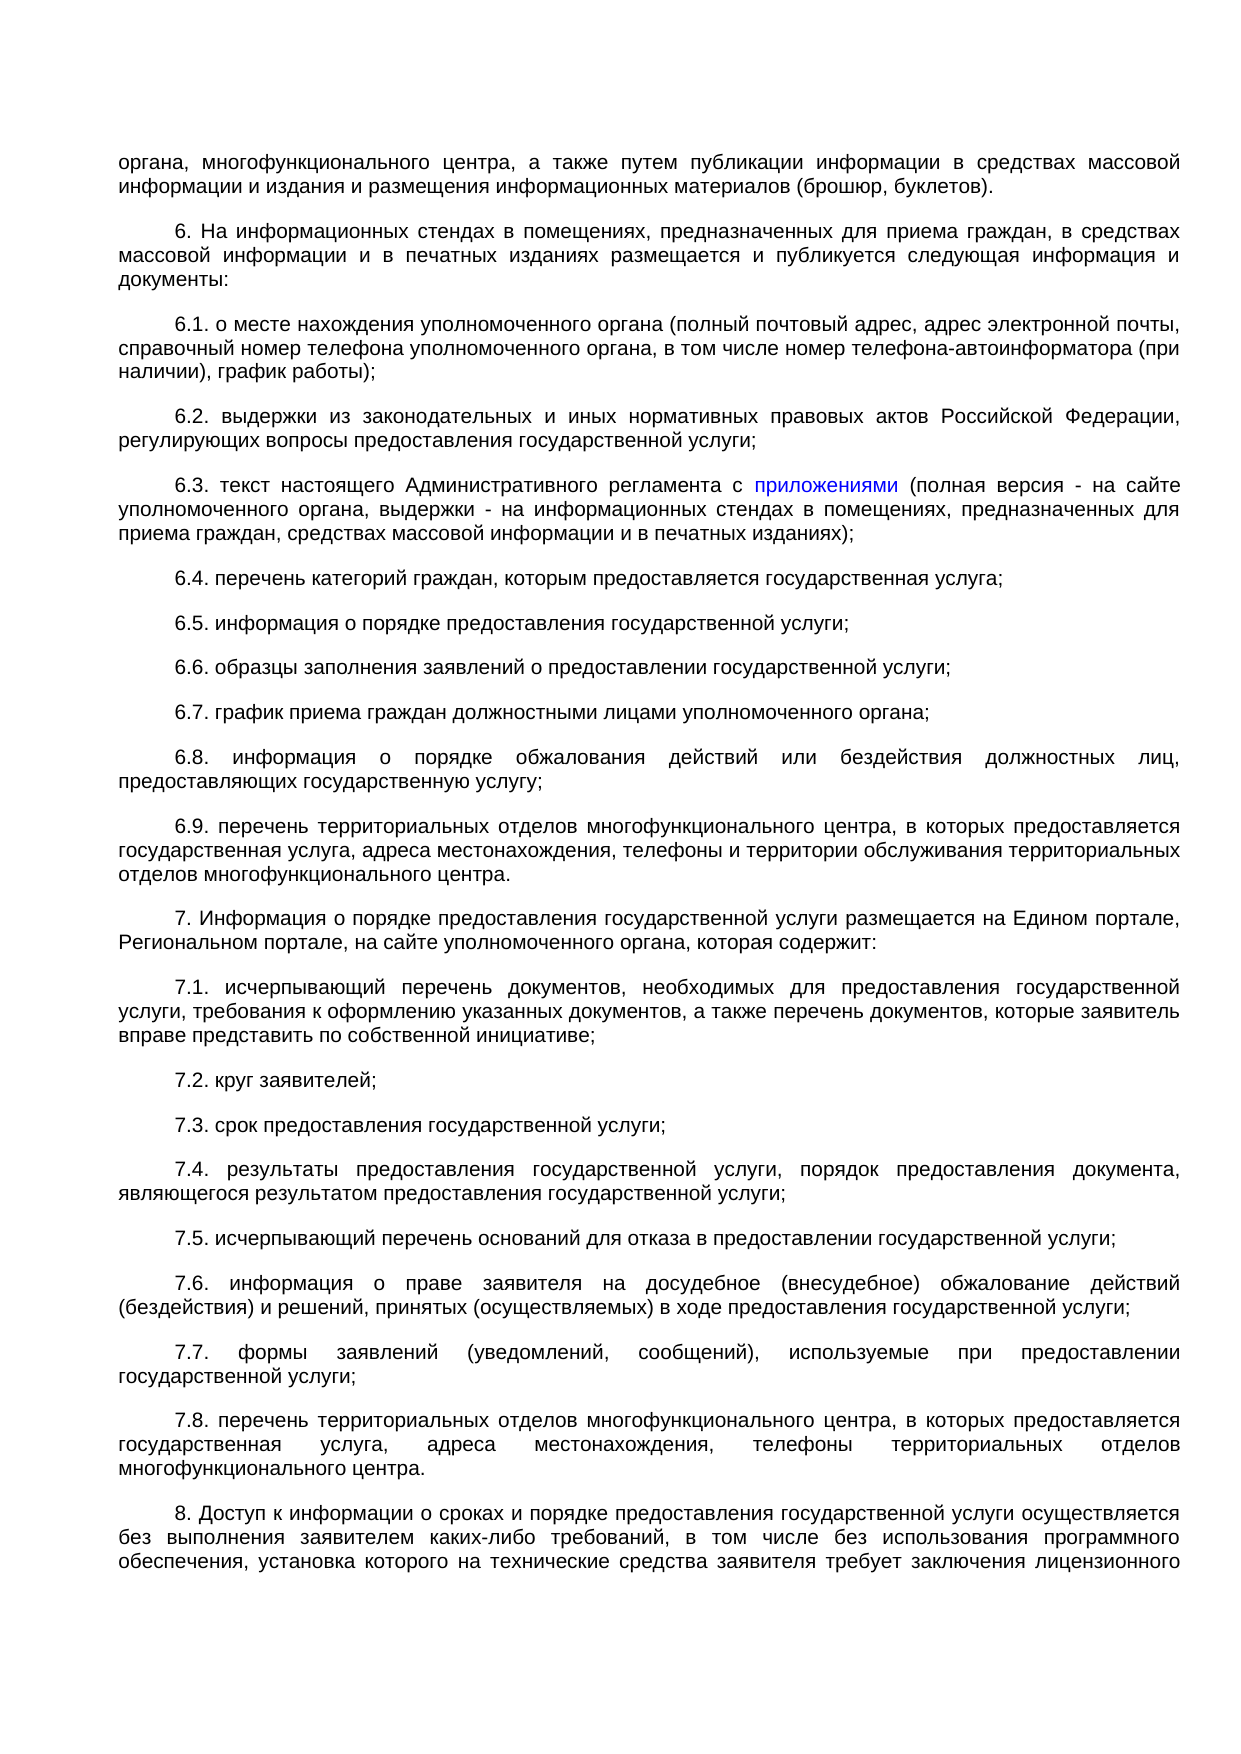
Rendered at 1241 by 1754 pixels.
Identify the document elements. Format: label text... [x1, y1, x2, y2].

text 7.3. срок предоставления государственной услуги; [118, 1112, 1181, 1136]
text 6.8. информация о порядке обжалования действий или бездействия должностных лиц, предоставляющих государственную услугу; [118, 745, 1181, 793]
text 7.5. исчерпывающий перечень оснований для отказа в предоставлении государственной услуги; [118, 1226, 1181, 1250]
text 7.8. перечень территориальных отделов многофункционального центра, в которых предоставляется государственная услуга, адреса местонахождения, телефоны территориальных отделов многофункционального центра. [118, 1408, 1181, 1480]
text 6.7. график приема граждан должностными лицами уполномоченного органа; [118, 700, 1181, 724]
text 7.7. формы заявлений (уведомлений, сообщений), используемые при предоставлении государственной услуги; [118, 1339, 1181, 1387]
text 6.4. перечень категорий граждан, которым предоставляется государственная услуга; [118, 566, 1181, 589]
text 7.6. информация о праве заявителя на досудебное (внесудебное) обжалование действий (бездействия) и решений, принятых (осуществляемых) в ходе предоставления государственной услуги; [118, 1271, 1181, 1319]
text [118, 1501, 1181, 1573]
text 7.2. круг заявителей; [118, 1068, 1181, 1092]
text 6.6. образцы заполнения заявлений о предоставлении государственной услуги; [118, 655, 1181, 679]
text 6.3. текст настоящего Административного регламента с приложениями (полная версия - на сайте уполномоченного органа, выдержки - на информационных стендах в помещениях, предназначенных для приема граждан, средствах массовой информации и в печатных изданиях); [118, 473, 1181, 545]
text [118, 150, 1181, 198]
text 7.1. исчерпывающий перечень документов, необходимых для предоставления государственной услуги, требования к оформлению указанных документов, а также перечень документов, которые заявитель вправе представить по собственной инициативе; [118, 975, 1181, 1047]
text 6.1. о месте нахождения уполномоченного органа (полный почтовый адрес, адрес электронной почты, справочный номер телефона уполномоченного органа, в том числе номер телефона-автоинформатора (при наличии), график работы); [118, 311, 1181, 383]
text 6. На информационных стендах в помещениях, предназначенных для приема граждан, в средствах массовой информации и в печатных изданиях размещается и публикуется следующая информация и документы: [118, 219, 1181, 291]
text 6.9. перечень территориальных отделов многофункционального центра, в которых предоставляется государственная услуга, адреса местонахождения, телефоны и территории обслуживания территориальных отделов многофункционального центра. [118, 813, 1181, 885]
text 6.2. выдержки из законодательных и иных нормативных правовых актов Российской Федерации, регулирующих вопросы предоставления государственной услуги; [118, 404, 1181, 452]
text 7. Информация о порядке предоставления государственной услуги размещается на Едином портале, Региональном портале, на сайте уполномоченного органа, которая содержит: [118, 906, 1181, 954]
text 7.4. результаты предоставления государственной услуги, порядок предоставления документа, являющегося результатом предоставления государственной услуги; [118, 1157, 1181, 1205]
text 6.5. информация о порядке предоставления государственной услуги; [118, 610, 1181, 634]
